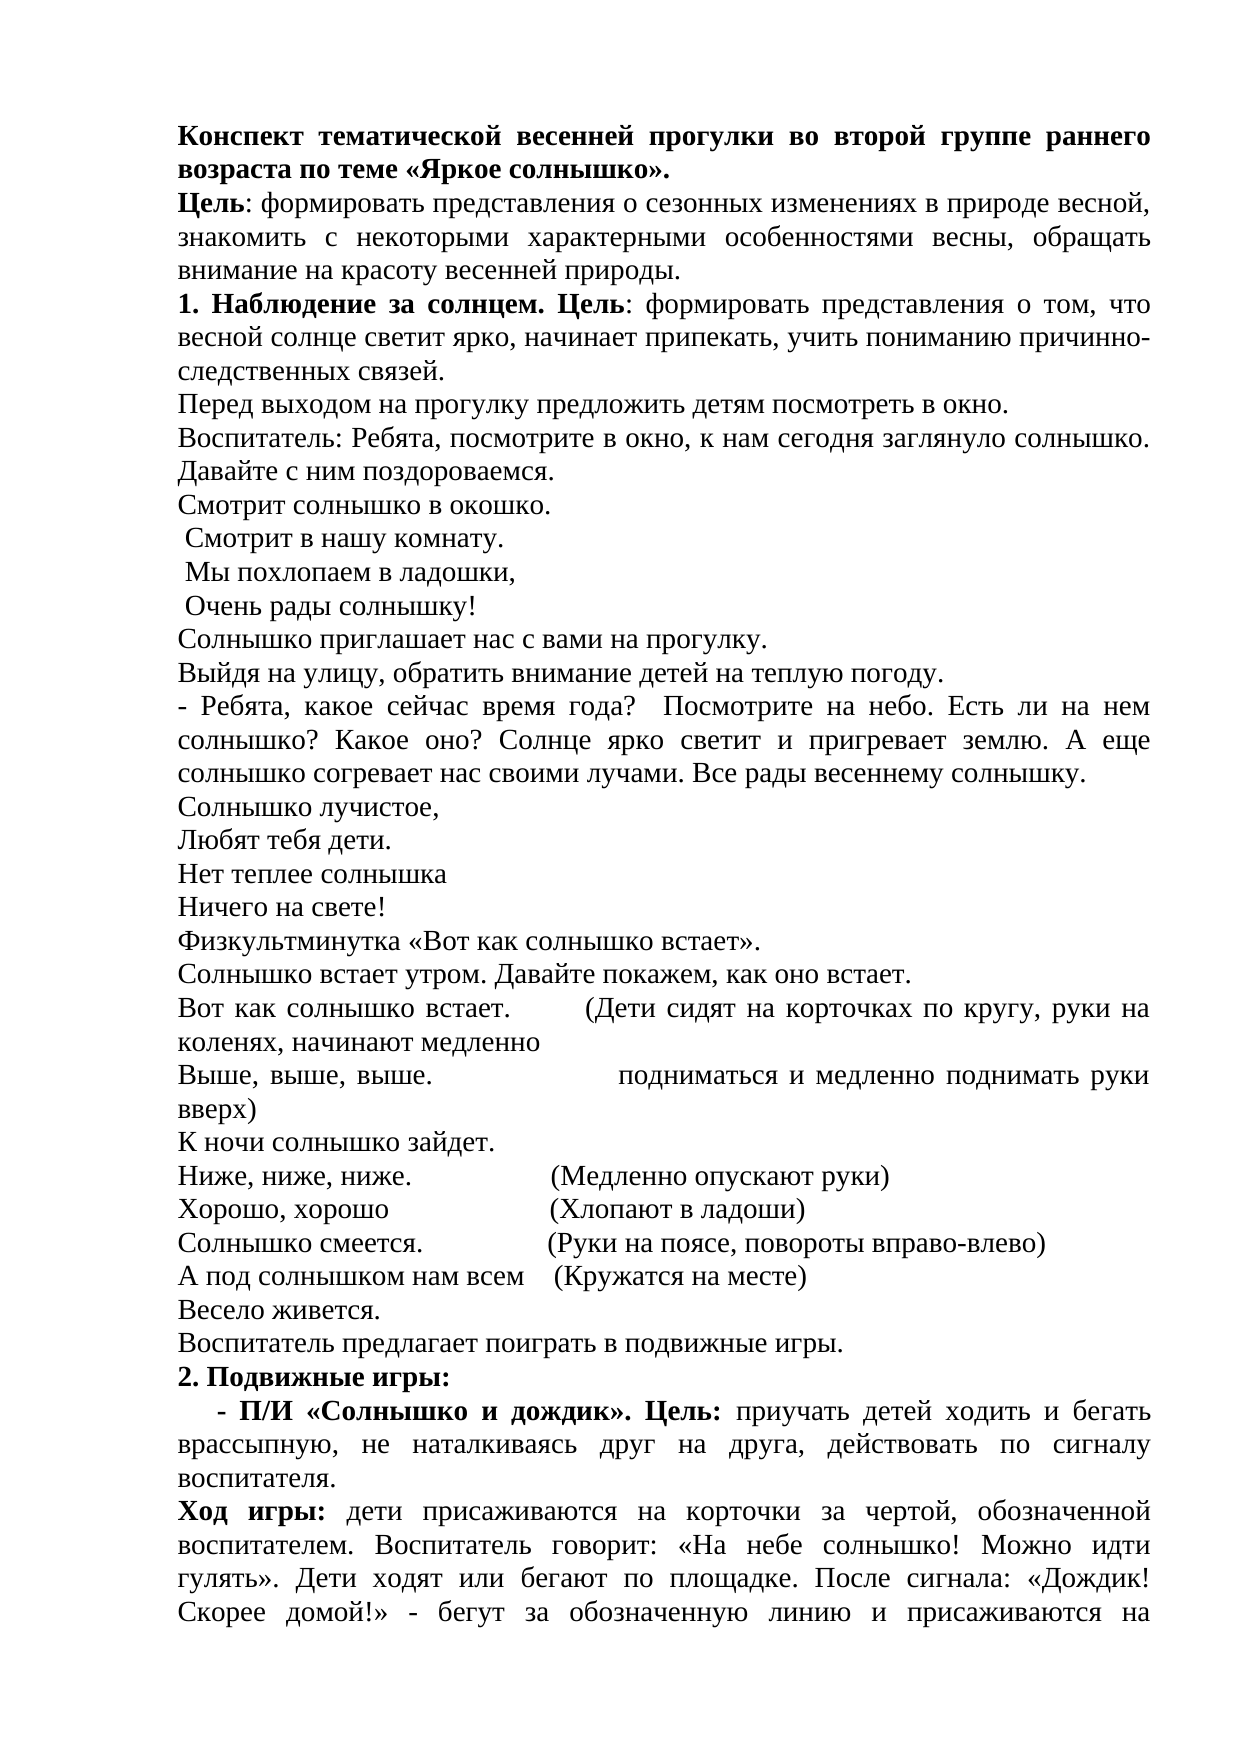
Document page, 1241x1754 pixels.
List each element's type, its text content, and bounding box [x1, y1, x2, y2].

text Солнышко приглашает нас с вами на прогулку. [177, 621, 1152, 655]
text - П/И «Солнышко и дождик». Цель: приучать детей ходить и бегать врассыпную, не наталкиваясь друг на друга, действовать по сигналу воспитателя. [177, 1393, 1152, 1493]
text - Ребята, какое сейчас время года? Посмотрите на небо. Есть ли на нем солнышко? Какое оно? Солнце ярко светит и пригревает землю. А еще солнышко согревает нас своими лучами. Все рады весеннему солнышку. [177, 688, 1152, 789]
text Вот как солнышко встает. (Дети сидят на корточках по кругу, руки на коленях, начинают медленно [177, 990, 1152, 1057]
text Выше, выше, выше. подниматься и медленно поднимать руки вверх) [177, 1057, 1152, 1124]
text 2. Подвижные игры: [177, 1359, 1152, 1393]
text Солнышко встает утром. Давайте покажем, как оно встает. [177, 957, 1152, 990]
text А под солнышком нам всем (Кружатся на месте) [177, 1258, 1152, 1292]
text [177, 1493, 1152, 1627]
text Ниже, ниже, ниже. (Медленно опускают руки) [177, 1158, 1152, 1191]
text Ничего на свете! [177, 889, 1152, 923]
text Весело живется. [177, 1292, 1152, 1326]
text Воспитатель предлагает поиграть в подвижные игры. [177, 1326, 1152, 1359]
text Физкультминутка «Вот как солнышко встает». [177, 923, 1152, 957]
text 1. Наблюдение за солнцем. Цель: формировать представления о том, что весной солнце светит ярко, начинает припекать, учить пониманию причинно-следственных связей. [177, 286, 1152, 386]
text Воспитатель: Ребята, посмотрите в окно, к нам сегодня заглянуло солнышко. Давайте с ним поздороваемся. [177, 420, 1152, 487]
text Мы похлопаем в ладошки, [177, 554, 1152, 588]
text Конспект тематической весенней прогулки во второй группе раннего возраста по теме «Яркое солнышко». [177, 118, 1152, 185]
text Перед выходом на прогулку предложить детям посмотреть в окно. [177, 386, 1152, 420]
text К ночи солнышко зайдет. [177, 1124, 1152, 1158]
text Хорошо, хорошо (Хлопают в ладоши) [177, 1191, 1152, 1225]
text Смотрит солнышко в окошко. [177, 487, 1152, 521]
text Выйдя на улицу, обратить внимание детей на теплую погоду. [177, 655, 1152, 688]
text Солнышко смеется. (Руки на поясе, повороты вправо-влево) [177, 1225, 1152, 1258]
text Очень рады солнышку! [177, 588, 1152, 621]
text Любят тебя дети. [177, 822, 1152, 856]
text Цель: формировать представления о сезонных изменениях в природе весной, знакомить с некоторыми характерными особенностями весны, обращать внимание на красоту весенней природы. [177, 185, 1152, 286]
text Солнышко лучистое, [177, 789, 1152, 822]
text Смотрит в нашу комнату. [177, 521, 1152, 554]
text Нет теплее солнышка [177, 856, 1152, 889]
